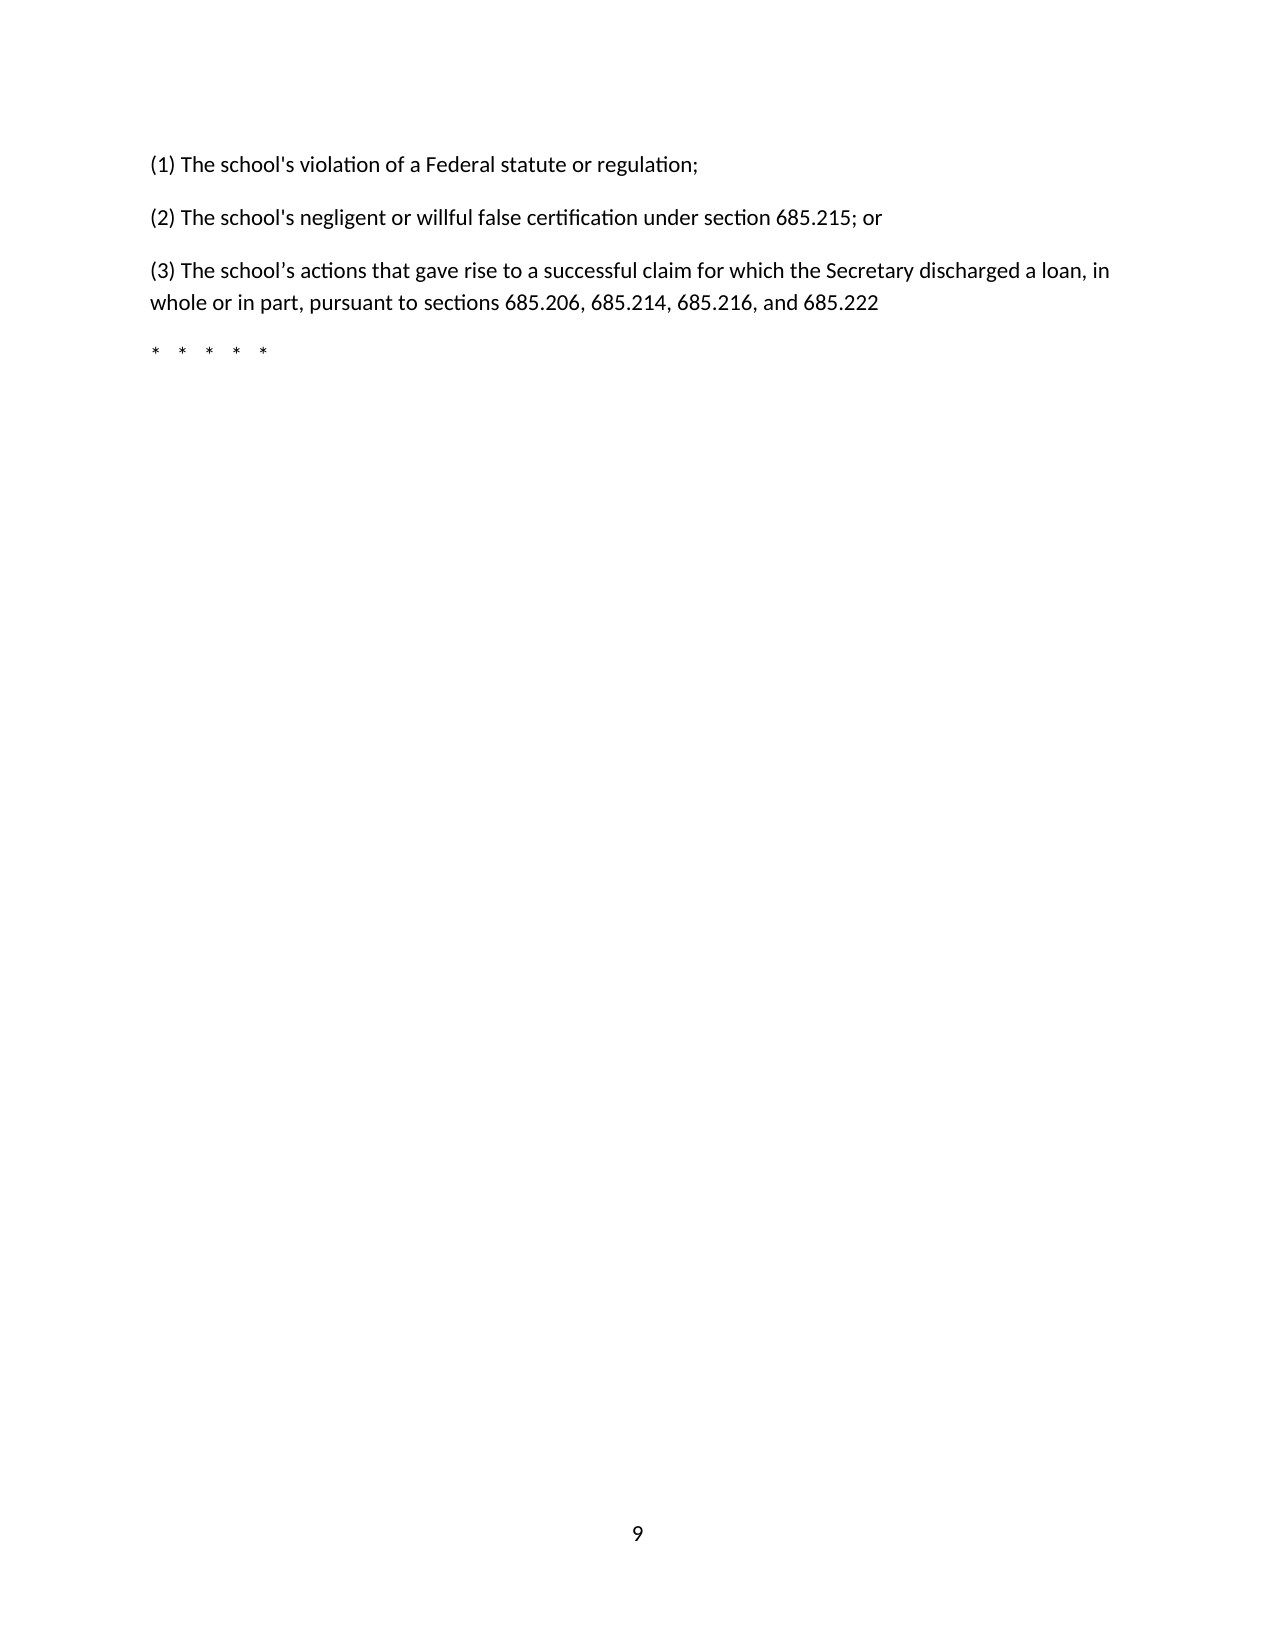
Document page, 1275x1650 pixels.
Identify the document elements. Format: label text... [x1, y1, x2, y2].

text (1) The school's violation of a Federal statute or regulation; [150, 150, 1125, 178]
text (3) The school’s actions that gave rise to a successful claim for which the Secretary discharged a loan, in whole or in part, pursuant to sections 685.206, 685.214, 685.216, and 685.222 [150, 256, 1125, 316]
text * * * * * [150, 341, 1125, 369]
text (2) The school's negligent or willful false certification under section 685.215; or [150, 203, 1125, 231]
